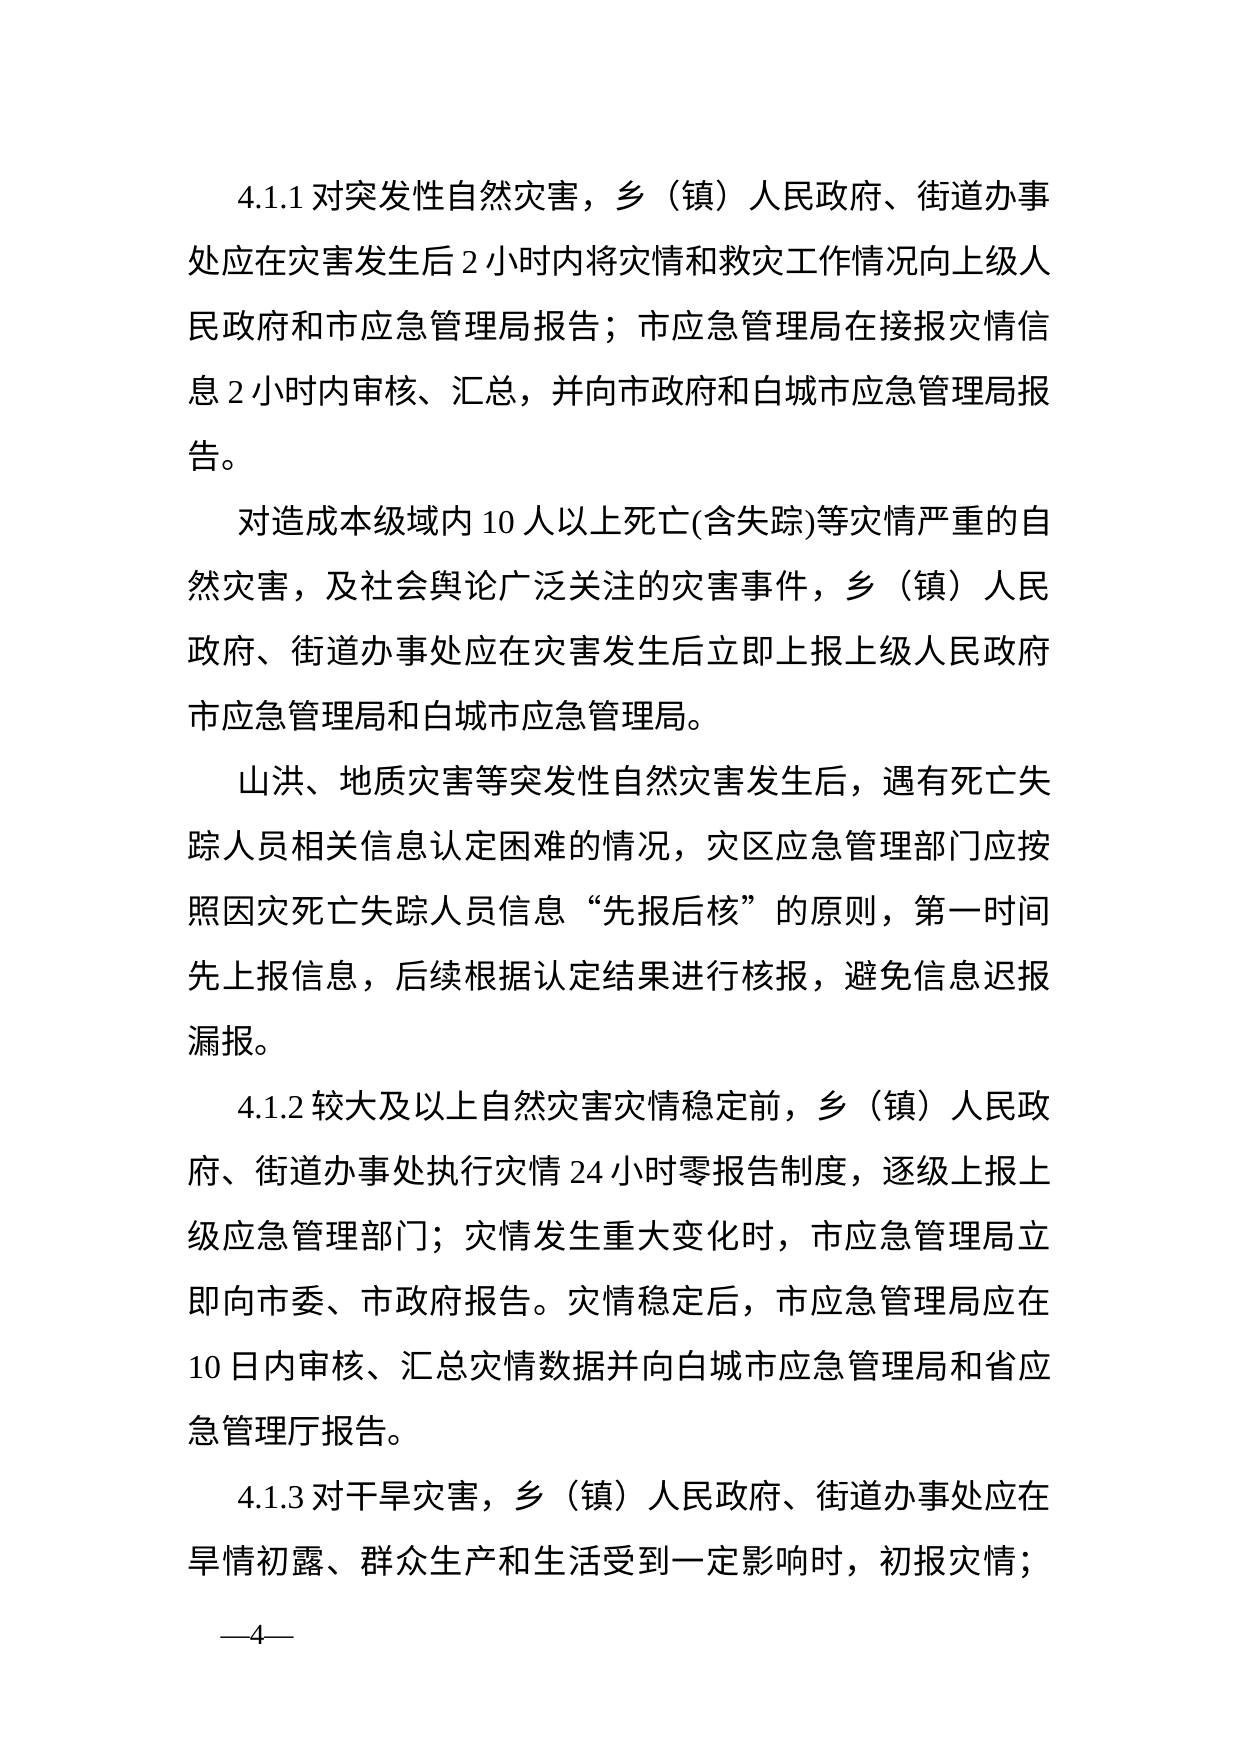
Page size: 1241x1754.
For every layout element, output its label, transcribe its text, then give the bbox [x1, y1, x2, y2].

text 4.1.2较大及以上自然灾害灾情稳定前，乡（镇）人民政府、街道办事处执行灾情24小时零报告制度，逐级上报上级应急管理部门；灾情发生重大变化时，市应急管理局立即向市委、市政府报告。灾情稳定后，市应急管理局应在10日内审核、汇总灾情数据并向白城市应急管理局和省应急管理厅报告。 [187, 1072, 1053, 1462]
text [187, 1462, 1053, 1592]
text 4.1.1对突发性自然灾害，乡（镇）人民政府、街道办事处应在灾害发生后2小时内将灾情和救灾工作情况向上级人民政府和市应急管理局报告；市应急管理局在接报灾情信息2小时内审核、汇总，并向市政府和白城市应急管理局报告。 [187, 162, 1053, 487]
text 山洪、地质灾害等突发性自然灾害发生后，遇有死亡失踪人员相关信息认定困难的情况，灾区应急管理部门应按照因灾死亡失踪人员信息“先报后核”的原则，第一时间先上报信息，后续根据认定结果进行核报，避免信息迟报漏报。 [187, 747, 1053, 1072]
text 对造成本级域内10人以上死亡(含失踪)等灾情严重的自然灾害，及社会舆论广泛关注的灾害事件，乡（镇）人民政府、街道办事处应在灾害发生后立即上报上级人民政府、市应急管理局和白城市应急管理局。 [187, 487, 1053, 747]
